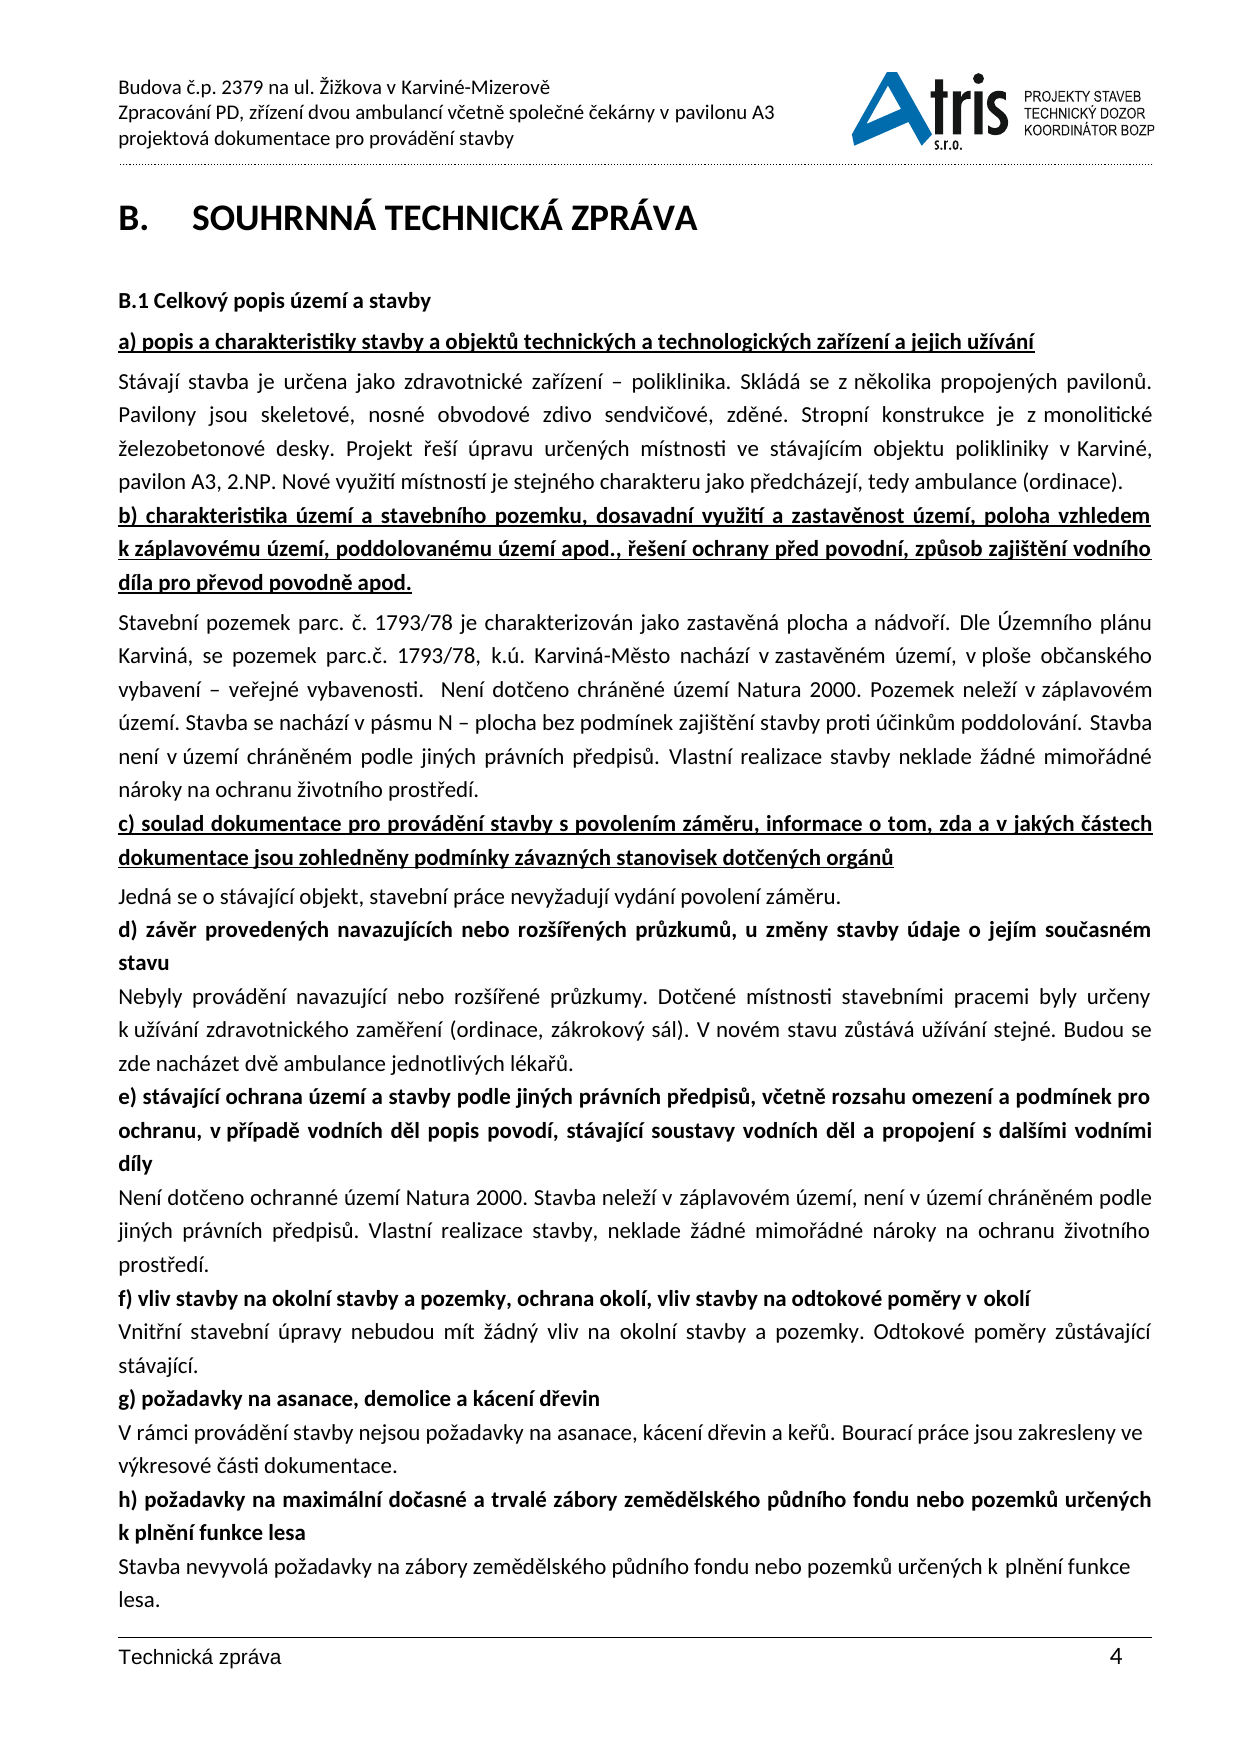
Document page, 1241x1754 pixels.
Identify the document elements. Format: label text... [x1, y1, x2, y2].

text h) požadavky na maximální dočasné a trvalé zábory zemědělského půdního fondu nebo pozemků určených k plnění funkce lesa [118, 1485, 1152, 1546]
text e) stávající ochrana území a stavby podle jiných právních předpisů, včetně rozsahu omezení a podmínek pro ochranu, v případě vodních děl popis povodí, stávající soustavy vodních děl a propojení s dalšími vodními díly [118, 1082, 1152, 1177]
text Vnitřní stavební úpravy nebudou mít žádný vliv na okolní stavby a pozemky. Odtokové poměry zůstávající stávající. [118, 1317, 1152, 1379]
text Stavební pozemek parc. č. 1793/78 je charakterizován jako zastavěná plocha a nádvoří. Dle Územního plánu Karviná, se pozemek parc.č. 1793/78, k.ú. Karviná-Město nachází v zastavěném území, v ploše občanského vybavení – veřejné vybavenosti. Není dotčeno chráněné území Natura 2000. Pozemek neleží v záplavovém území. Stavba se nachází v pásmu N – plocha bez podmínek zajištění stavby proti účinkům poddolování. Stavba není v území chráněném podle jiných právních předpisů. Vlastní realizace stavby neklade žádné mimořádné nároky na ochranu životního prostředí. [118, 608, 1152, 804]
subtitle a) popis a charakteristiky stavby a objektů technických a technologických zařízení a jejich užívání [118, 327, 1152, 355]
text Stavba nevyvolá požadavky na zábory zemědělského půdního fondu nebo pozemků určených k plnění funkce lesa. [118, 1552, 1152, 1613]
text V rámci provádění stavby nejsou požadavky na asanace, kácení dřevin a keřů. Bourací práce jsou zakresleny ve výkresové části dokumentace. [118, 1418, 1152, 1479]
text f) vliv stavby na okolní stavby a pozemky, ochrana okolí, vliv stavby na odtokové poměry v okolí [118, 1284, 1152, 1312]
subtitle c) soulad dokumentace pro provádění stavby s povolením záměru, informace o tom, zda a v jakých částech dokumentace jsou zohledněny podmínky závazných stanovisek dotčených orgánů [118, 835, 1152, 871]
text Nebyly provádění navazující nebo rozšířené průzkumy. Dotčené místnosti stavebními pracemi byly určeny k užívání zdravotnického zaměření (ordinace, zákrokový sál). V novém stavu zůstává užívání stejné. Budou se zde nacházet dvě ambulance jednotlivých lékařů. [118, 982, 1152, 1077]
text d) závěr provedených navazujících nebo rozšířených průzkumů, u změny stavby údaje o jejím současném stavu [118, 915, 1152, 976]
subtitle b) charakteristika území a stavebního pozemku, dosavadní využití a zastavěnost území, poloha vzhledem k záplavovému území, poddolovanému území apod., řešení ochrany před povodní, způsob zajištění vodního díla pro převod povodně apod. [118, 560, 1152, 596]
text Jedná se o stávající objekt, stavební práce nevyžadují vydání povolení záměru. [118, 882, 1152, 911]
subtitle B.1 Celkový popis území a stavby [118, 287, 1152, 314]
text Stávají stavba je určena jako zdravotnické zařízení – poliklinika. Skládá se z několika propojených pavilonů. Pavilony jsou skeletové, nosné obvodové zdivo sendvičové, zděné. Stropní konstrukce je z monolitické železobetonové desky. Projekt řeší úpravu určených místnosti ve stávajícím objektu polikliniky v Karviné, pavilon A3, 2.NP. Nové využití místností je stejného charakteru jako předcházejí, tedy ambulance (ordinace). [118, 367, 1152, 496]
text B. SOUHRNNÁ TECHNICKÁ ZPRÁVA [118, 194, 1152, 240]
subtitle b) charakteristika území a stavebního pozemku, dosavadní využití a zastavěnost území, poloha vzhledem k záplavovému území, poddolovanému území apod., řešení ochrany před povodní, způsob zajištění vodního díla pro převod povodně apod. [118, 501, 1152, 559]
text g) požadavky na asanace, demolice a kácení dřevin [118, 1384, 1152, 1412]
text Není dotčeno ochranné území Natura 2000. Stavba neleží v záplavovém území, není v území chráněném podle jiných právních předpisů. Vlastní realizace stavby, neklade žádné mimořádné nároky na ochranu životního prostředí. [118, 1183, 1152, 1278]
subtitle c) soulad dokumentace pro provádění stavby s povolením záměru, informace o tom, zda a v jakých částech dokumentace jsou zohledněny podmínky závazných stanovisek dotčených orgánů [118, 809, 1152, 833]
